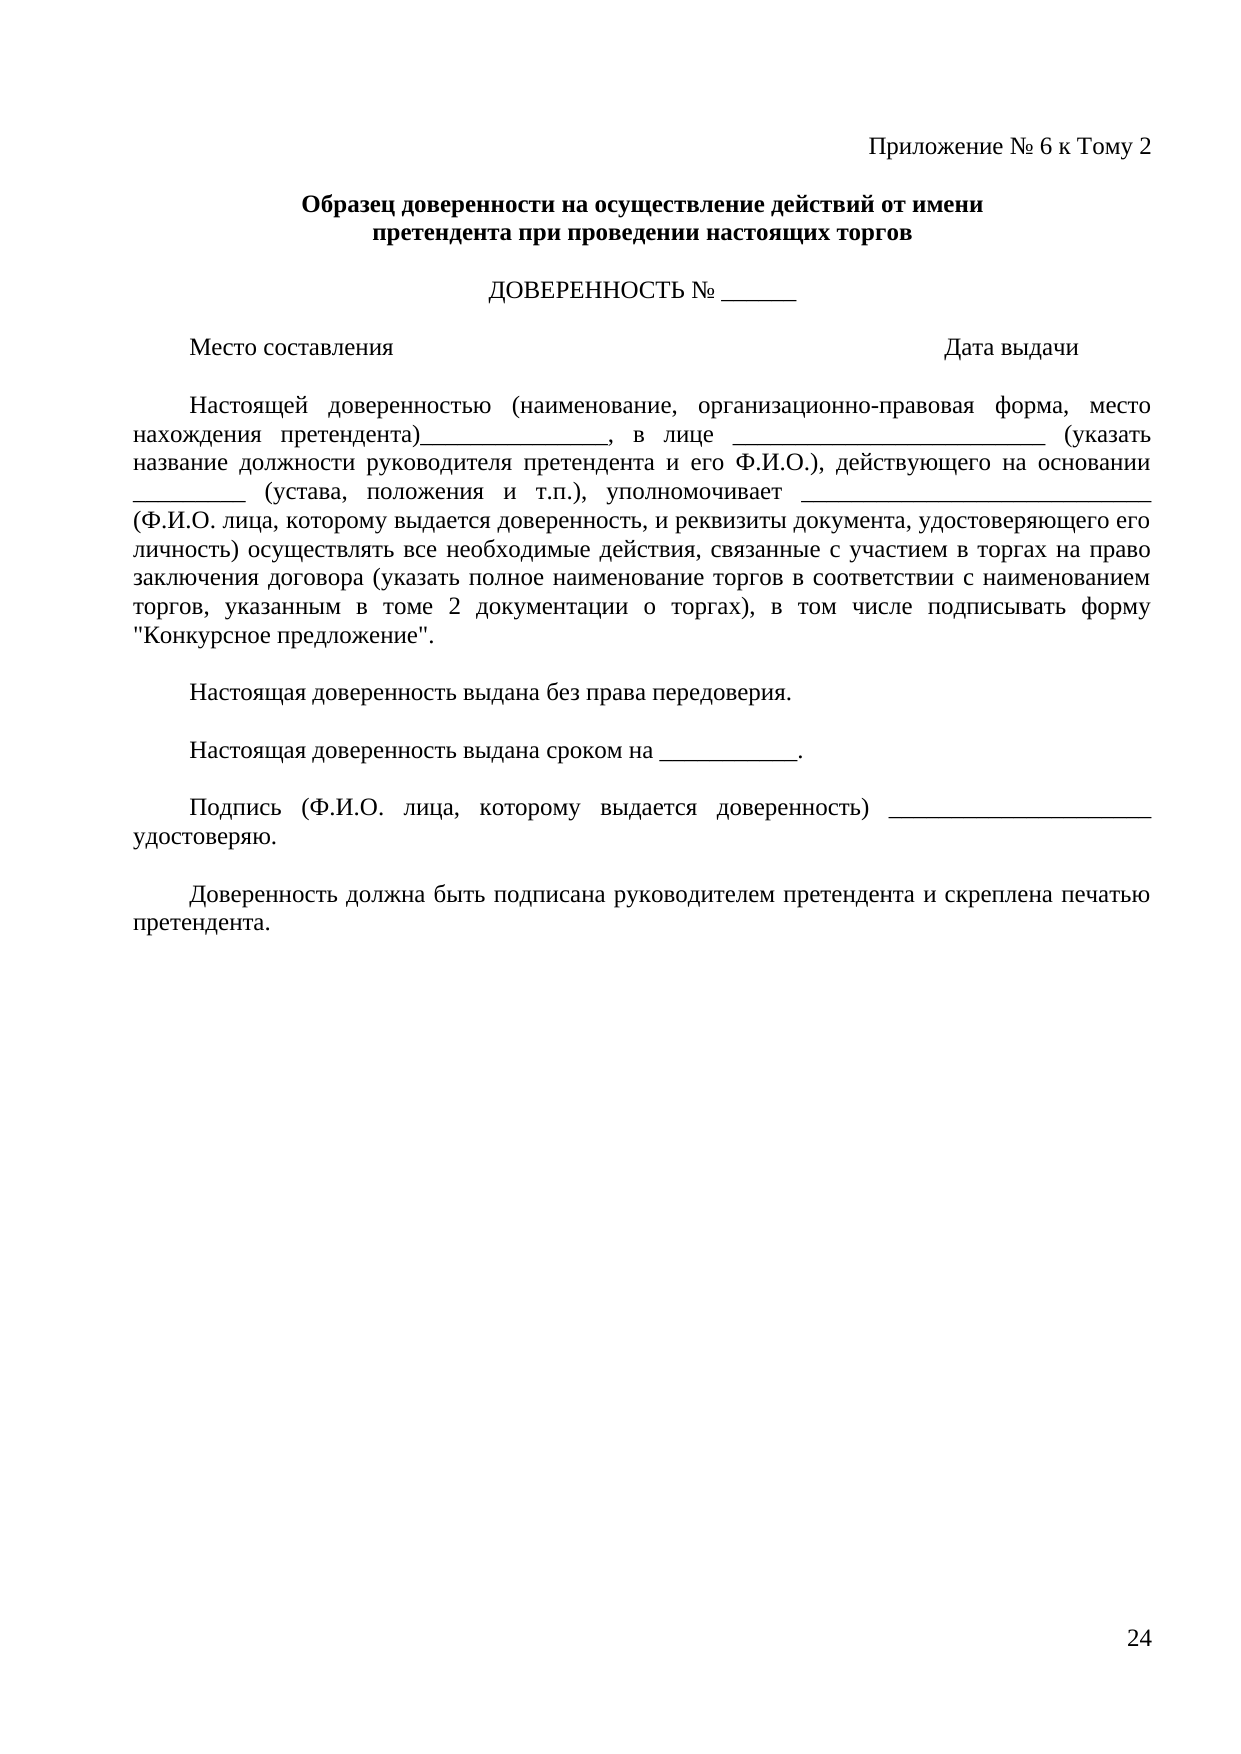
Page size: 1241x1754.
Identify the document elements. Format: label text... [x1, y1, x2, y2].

text ДОВЕРЕННОСТЬ № ______ [133, 275, 1152, 304]
text претендента при проведении настоящих торгов [133, 217, 1152, 246]
text Настоящей доверенностью (наименование, организационно-правовая форма, место нахождения претендента)_______________, в лице _________________________ (указать название должности руководителя претендента и его Ф.И.О.), действующего на основании _________ (устава, положения и т.п.), уполномочивает ____________________________ (Ф.И.О. лица, которому выдается доверенность, и реквизиты документа, удостоверяющего его личность) осуществлять все необходимые действия, связанные с участием в торгах на право заключения договора (указать полное наименование торгов в соответствии с наименованием торгов, указанным в томе 2 документации о торгах), в том числе подписывать форму "Конкурсное предложение". [133, 390, 1152, 649]
text Подпись (Ф.И.О. лица, которому выдается доверенность) _____________________ удостоверяю. [133, 792, 1152, 850]
text Место составления Дата выдачи [133, 332, 1152, 361]
text Настоящая доверенность выдана без права передоверия. [133, 677, 1152, 706]
text Приложение № 6 к Тому 2 [133, 131, 1152, 160]
text Доверенность должна быть подписана руководителем претендента и скреплена печатью претендента. [133, 879, 1152, 936]
text Настоящая доверенность выдана сроком на ___________. [133, 735, 1152, 764]
text Образец доверенности на осуществление действий от имени [133, 189, 1152, 217]
